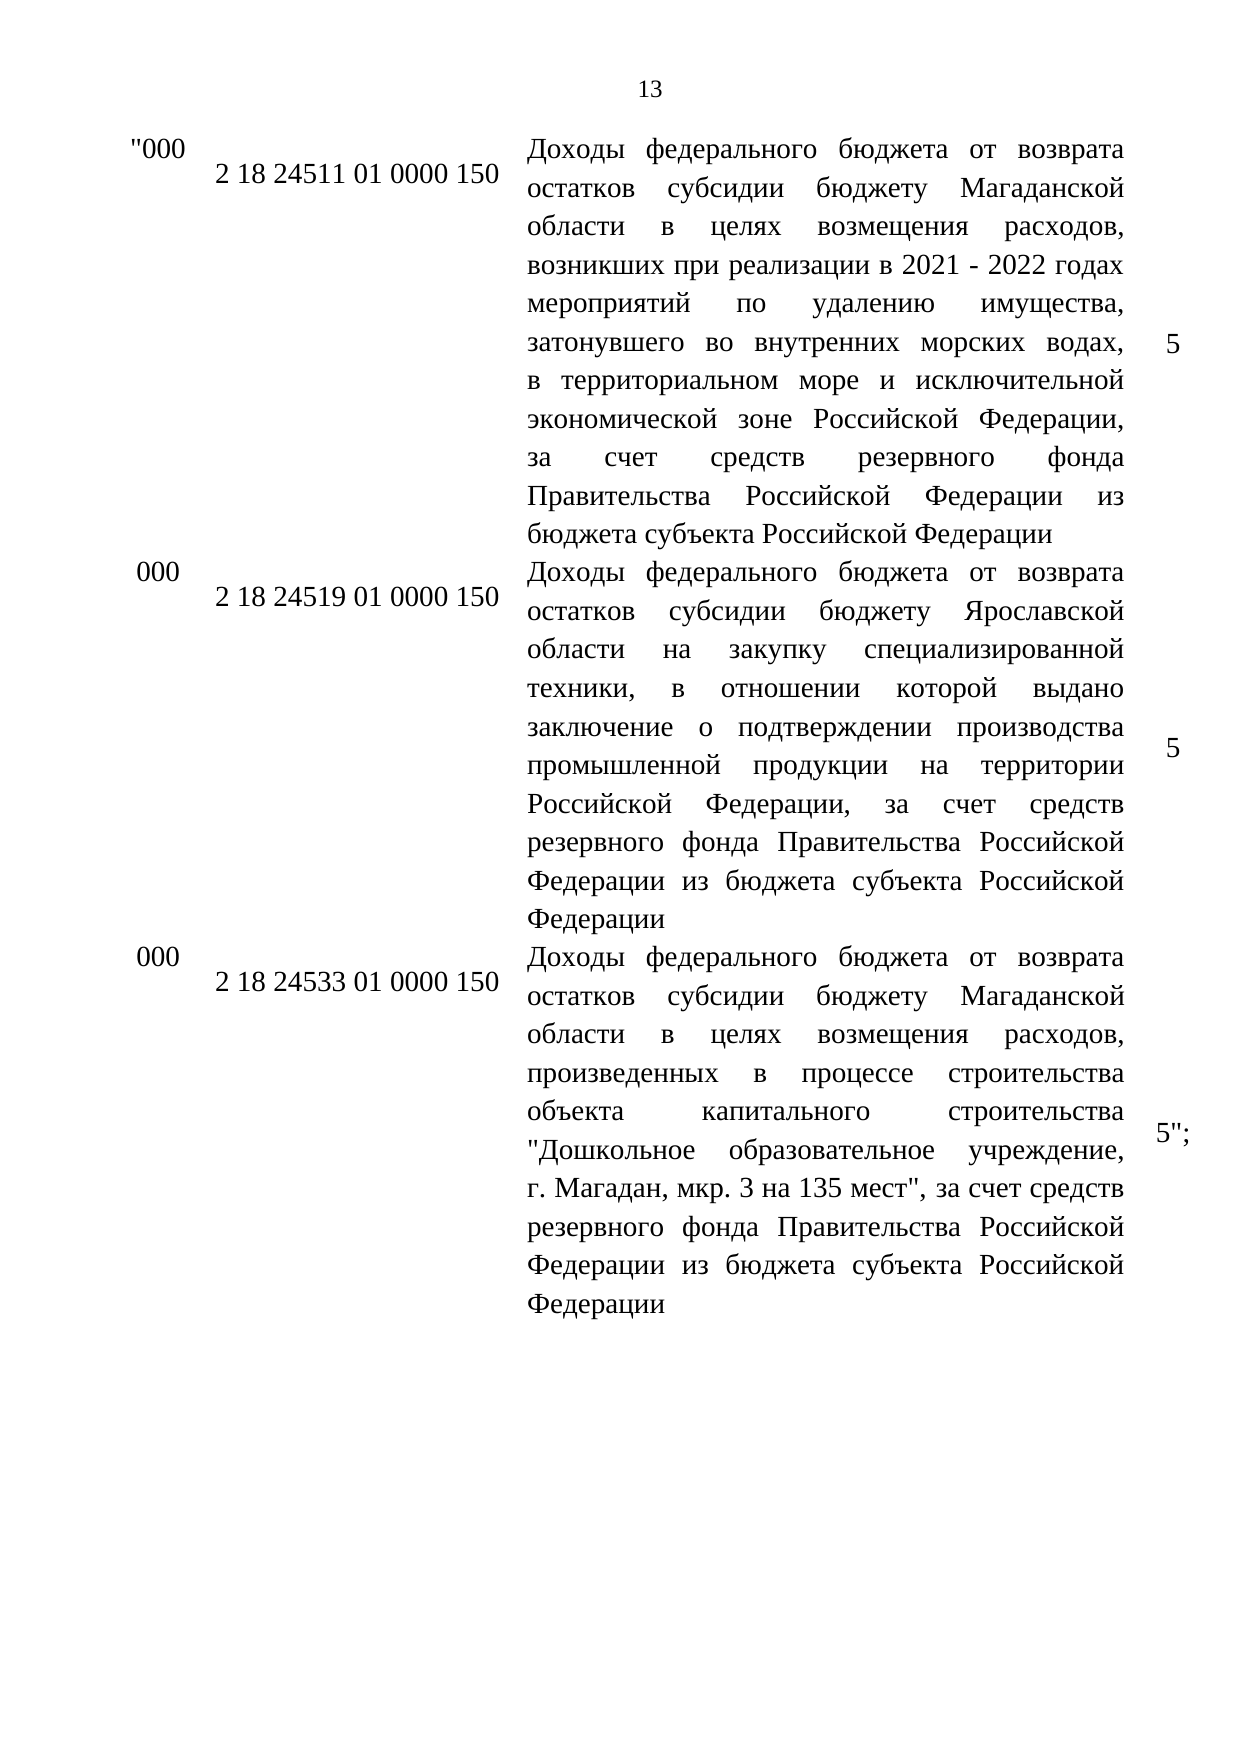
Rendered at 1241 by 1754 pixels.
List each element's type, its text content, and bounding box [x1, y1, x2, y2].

table_cell 000 [117, 939, 198, 1324]
table_cell 2 18 24511 01 0000 150 [199, 131, 516, 554]
table_cell 5"; [1136, 939, 1210, 1324]
table_cell Доходы федерального бюджета от возврата остатков субсидии бюджету Ярославской области на закупку специализированной техники, в отношении которой выдано заключение о подтверждении производства промышленной продукции на территории Российской Федерации, за счет средств резервного фонда Правительства Российской Федерации из бюджета субъекта Российской Федерации [516, 555, 1136, 939]
table_cell 000 [117, 555, 198, 939]
table_cell 2 18 24533 01 0000 150 [199, 939, 516, 1324]
table_cell "000 [117, 131, 198, 554]
table_cell Доходы федерального бюджета от возврата остатков субсидии бюджету Магаданской области в целях возмещения расходов, произведенных в процессе строительства объекта капитального строительства "Дошкольное образовательное учреждение, г. Магадан, мкр. 3 на 135 мест", за счет средств резервного фонда Правительства Российской Федерации из бюджета субъекта Российской Федерации [516, 939, 1136, 1324]
table_cell 2 18 24519 01 0000 150 [199, 555, 516, 939]
table_cell 5 [1136, 131, 1210, 554]
table_cell Доходы федерального бюджета от возврата остатков субсидии бюджету Магаданской области в целях возмещения расходов, возникших при реализации в 2021 - 2022 годах мероприятий по удалению имущества, затонувшего во внутренних морских водах, в территориальном море и исключительной экономической зоне Российской Федерации, за счет средств резервного фонда Правительства Российской Федерации из бюджета субъекта Российской Федерации [516, 131, 1136, 554]
table_cell 5 [1136, 555, 1210, 939]
